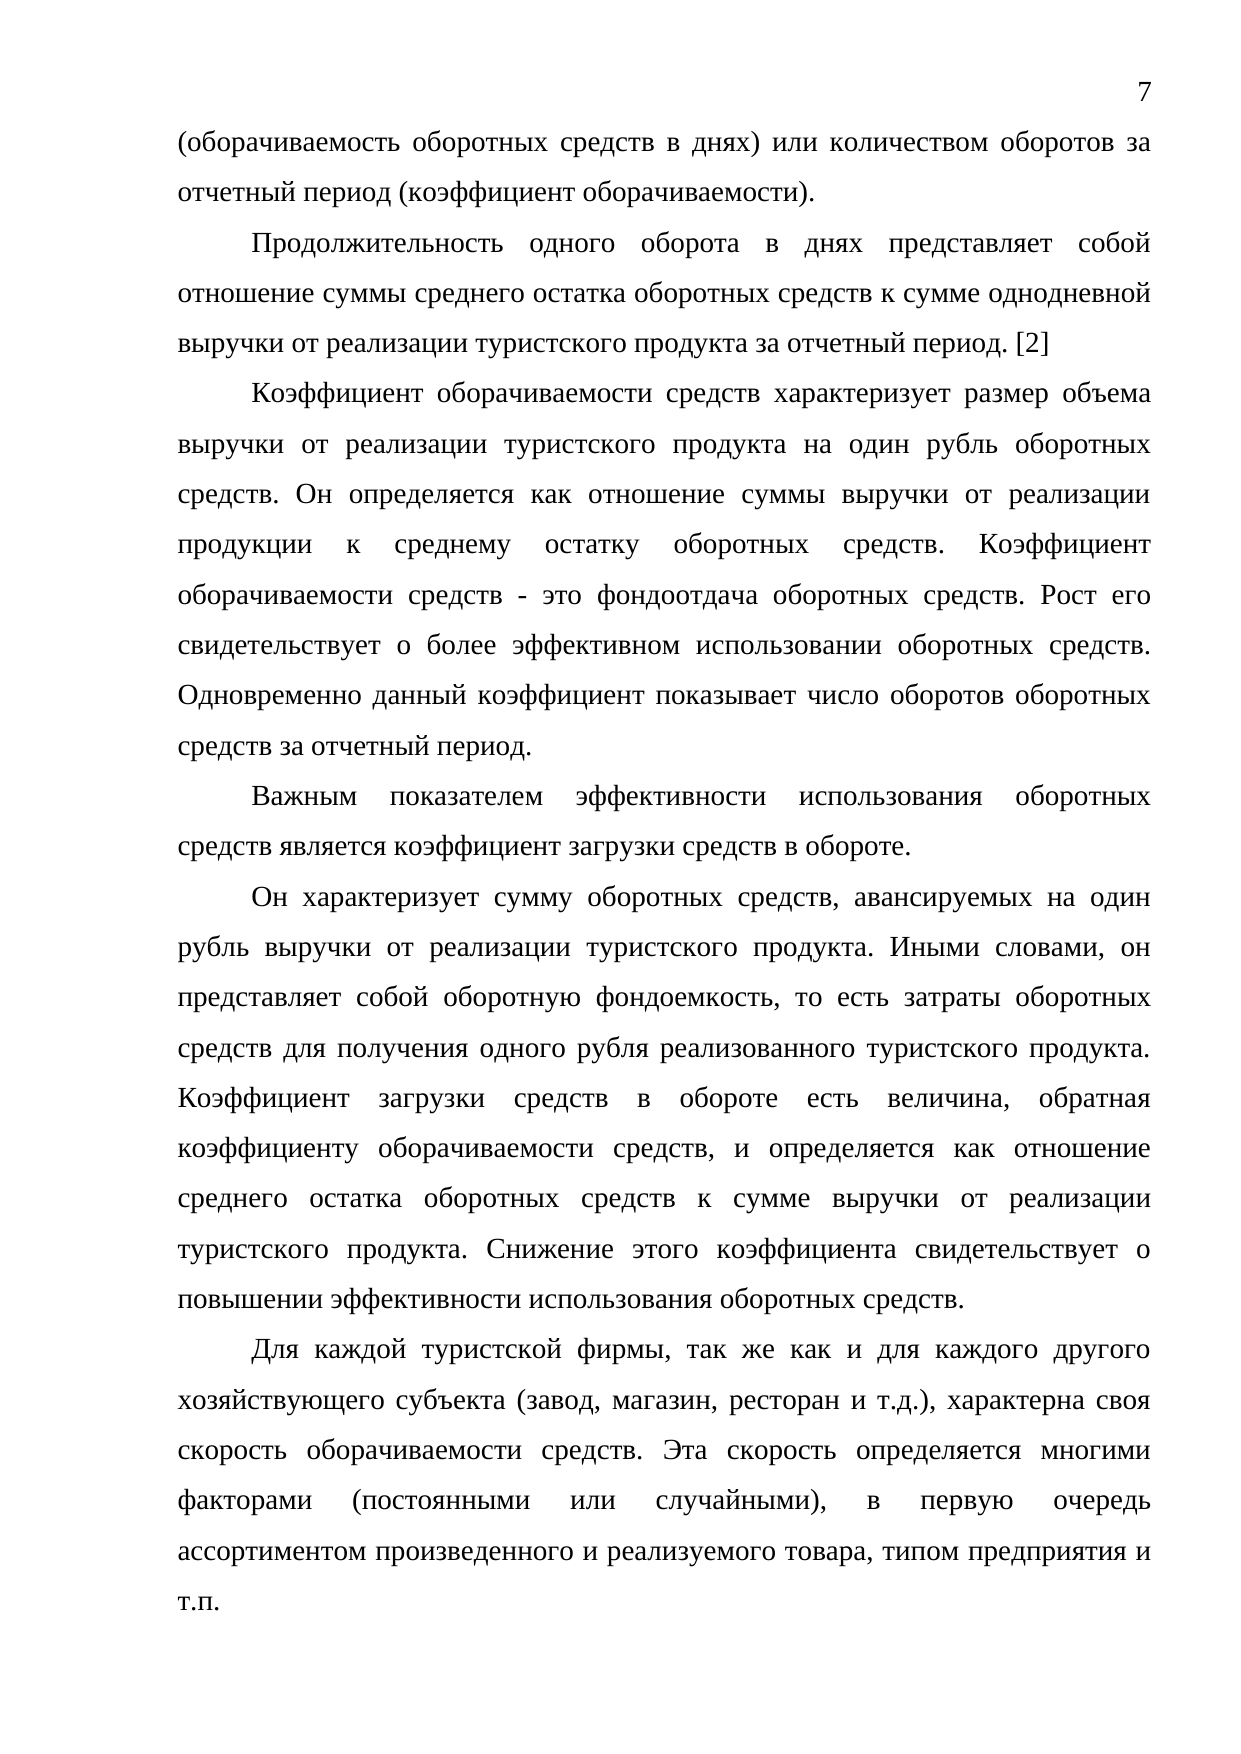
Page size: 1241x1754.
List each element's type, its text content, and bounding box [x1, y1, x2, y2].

text Важным показателем эффективности использования оборотных средств является коэффициент загрузки средств в обороте. [177, 778, 1152, 862]
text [177, 124, 1152, 208]
text Для каждой туристской фирмы, так же как и для каждого другого хозяйствующего субъекта (завод, магазин, ресторан и т.д.), характерна своя скорость оборачиваемости средств. Эта скорость определяется многими факторами (постоянными или случайными), в первую очередь ассортиментом произведенного и реализуемого товара, типом предприятия и т.п. [177, 1332, 1152, 1617]
text Продолжительность одного оборота в днях представляет собой отношение суммы среднего остатка оборотных средств к сумме однодневной выручки от реализации туристского продукта за отчетный период. [2] [177, 225, 1152, 359]
text Коэффициент оборачиваемости средств характеризует размер объема выручки от реализации туристского продукта на один рубль оборотных средств. Он определяется как отношение суммы выручки от реализации продукции к среднему остатку оборотных средств. Коэффициент оборачиваемости средств - это фондоотдача оборотных средств. Рост его свидетельствует о более эффективном использовании оборотных средств. Одновременно данный коэффициент показывает число оборотов оборотных средств за отчетный период. [177, 376, 1152, 761]
text Он характеризует сумму оборотных средств, авансируемых на один рубль выручки от реализации туристского продукта. Иными словами, он представляет собой оборотную фондоемкость, то есть затраты оборотных средств для получения одного рубля реализованного туристского продукта. Коэффициент загрузки средств в обороте есть величина, обратная коэффициенту оборачиваемости средств, и определяется как отношение среднего остатка оборотных средств к сумме выручки от реализации туристского продукта. Снижение этого коэффициента свидетельствует о повышении эффективности использования оборотных средств. [177, 879, 1152, 1315]
